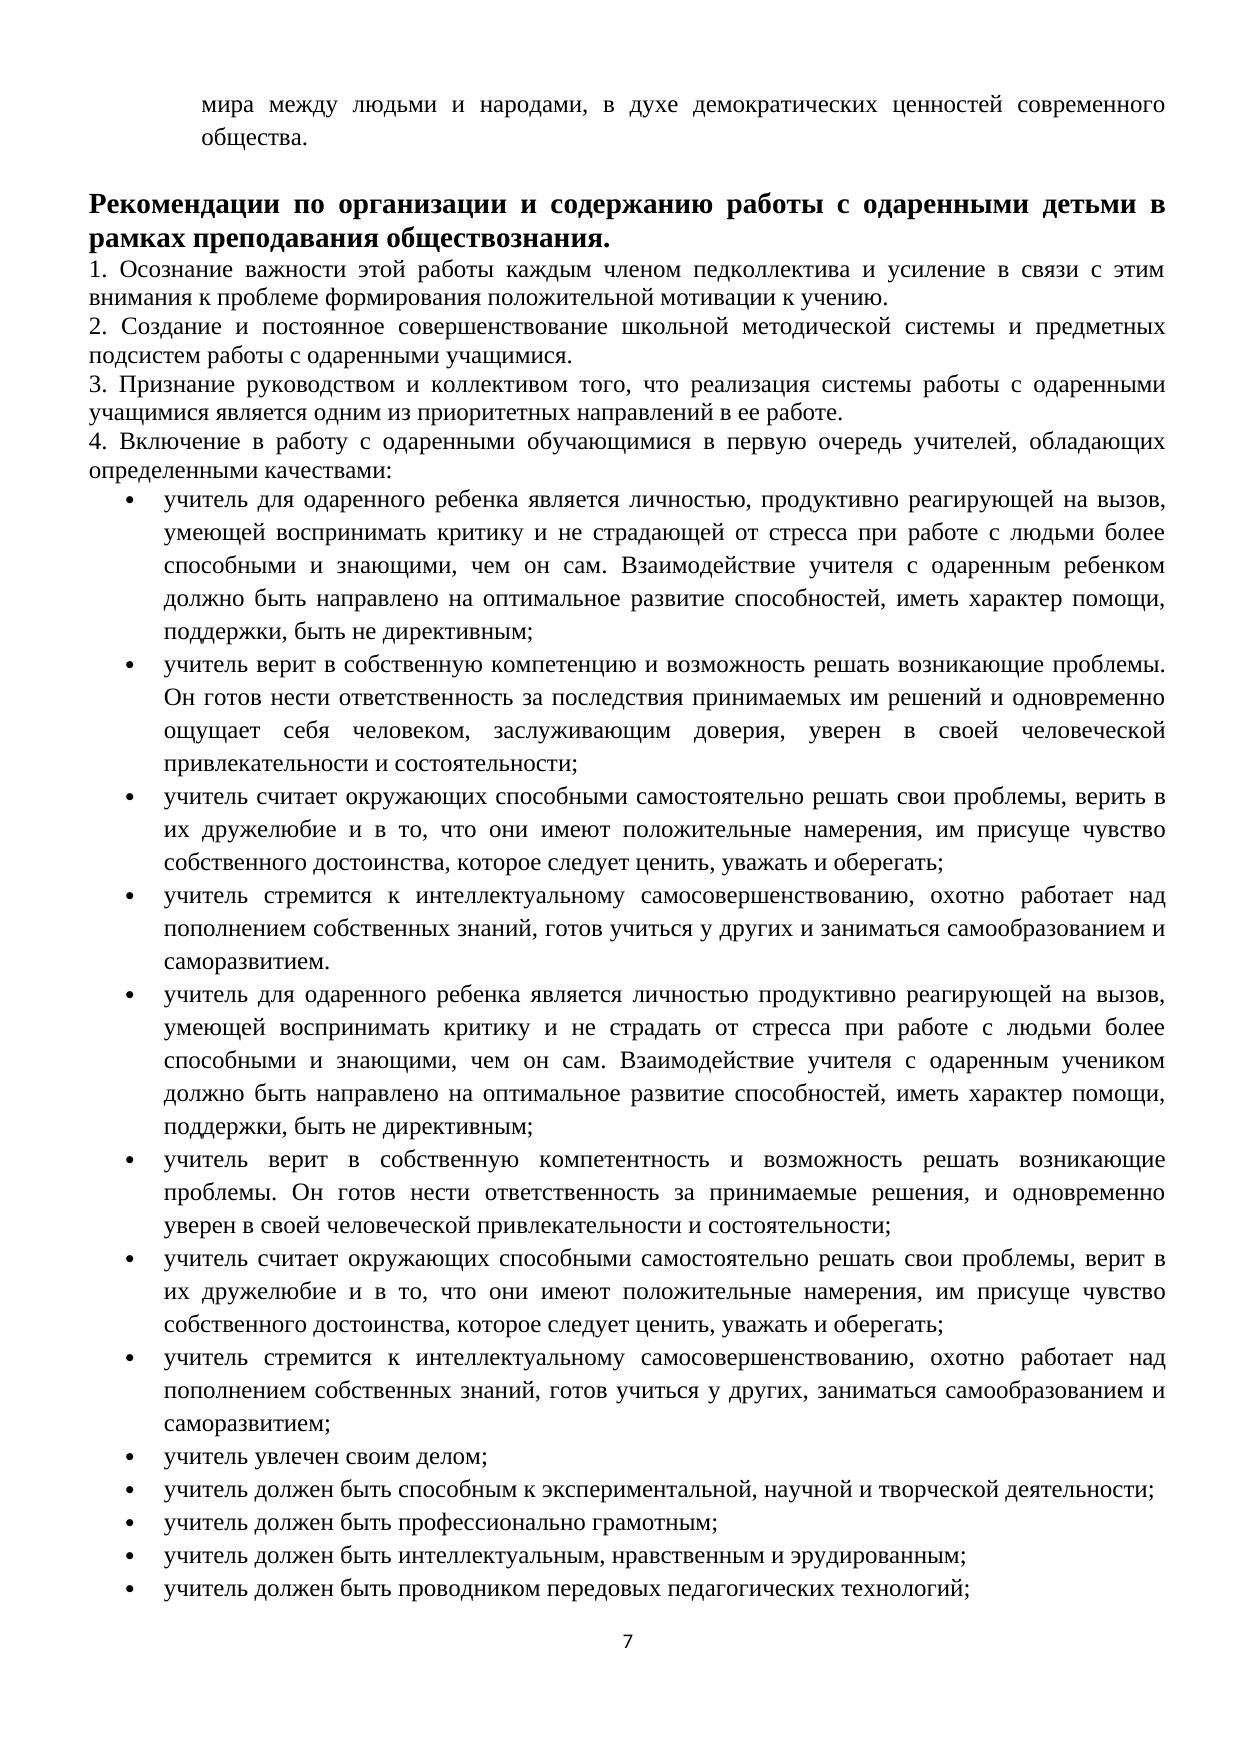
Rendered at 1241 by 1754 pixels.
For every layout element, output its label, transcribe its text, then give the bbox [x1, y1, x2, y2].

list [164, 89, 1167, 150]
list учитель для одаренного ребенка является личностью продуктивно реагирующей на вызов, умеющей воспринимать критику и не страдать от стресса при работе с людьми более способными и знающими, чем он сам. Взаимодействие учителя с одаренным учеником должно быть направлено на оптимальное развитие способностей, иметь характер помощи, поддержки, быть не директивным; [126, 979, 1167, 1140]
list учитель должен быть способным к экспериментальной, научной и творческой деятельности; [126, 1474, 1167, 1503]
text 4. Включение в работу с одаренными обучающимися в первую очередь учителей, обладающих определенными качествами: [89, 426, 1167, 484]
list учитель увлечен своим делом; [126, 1441, 1167, 1470]
list учитель верит в собственную компетенцию и возможность решать возникающие проблемы. Он готов нести ответственность за последствия принимаемых им решений и одновременно ощущает себя человеком, заслуживающим доверия, уверен в своей человеческой привлекательности и состоятельности; [126, 649, 1167, 777]
text 1. Осознание важности этой работы каждым членом педколлектива и усиление в связи с этим внимания к проблеме формирования положительной мотивации к учению. [89, 254, 1167, 311]
list учитель считает окружающих способными самостоятельно решать свои проблемы, верить в их дружелюбие и в то, что они имеют положительные намерения, им присуще чувство собственного достоинства, которое следует ценить, уважать и оберегать; [126, 781, 1167, 876]
list учитель должен быть интеллектуальным, нравственным и эрудированным; [126, 1540, 1167, 1569]
text 2. Создание и постоянное совершенствование школьной методической системы и предметных подсистем работы с одаренными учащимися. [89, 311, 1167, 369]
list учитель верит в собственную компетентность и возможность решать возникающие проблемы. Он готов нести ответственность за принимаемые решения, и одновременно уверен в своей человеческой привлекательности и состоятельности; [126, 1144, 1167, 1239]
text Рекомендации по организации и содержанию работы с одаренными детьми в рамках преподавания обществознания. [89, 187, 1167, 254]
list учитель должен быть проводником передовых педагогических технологий; [126, 1573, 1167, 1602]
list учитель для одаренного ребенка является личностью, продуктивно реагирующей на вызов, умеющей воспринимать критику и не страдающей от стресса при работе с людьми более способными и знающими, чем он сам. Взаимодействие учителя с одаренным ребенком должно быть направлено на оптимальное развитие способностей, иметь характер помощи, поддержки, быть не директивным; [126, 484, 1167, 644]
list учитель должен быть профессионально грамотным; [126, 1507, 1167, 1536]
text 3. Признание руководством и коллективом того, что реализация системы работы с одаренными учащимися является одним из приоритетных направлений в ее работе. [89, 369, 1167, 426]
list учитель считает окружающих способными самостоятельно решать свои проблемы, верит в их дружелюбие и в то, что они имеют положительные намерения, им присуще чувство собственного достоинства, которое следует ценить, уважать и оберегать; [126, 1243, 1167, 1338]
list учитель стремится к интеллектуальному самосовершенствованию, охотно работает над пополнением собственных знаний, готов учиться у других и заниматься самообразованием и саморазвитием. [126, 880, 1167, 975]
list учитель стремится к интеллектуальному самосовершенствованию, охотно работает над пополнением собственных знаний, готов учиться у других, заниматься самообразованием и саморазвитием; [126, 1342, 1167, 1437]
